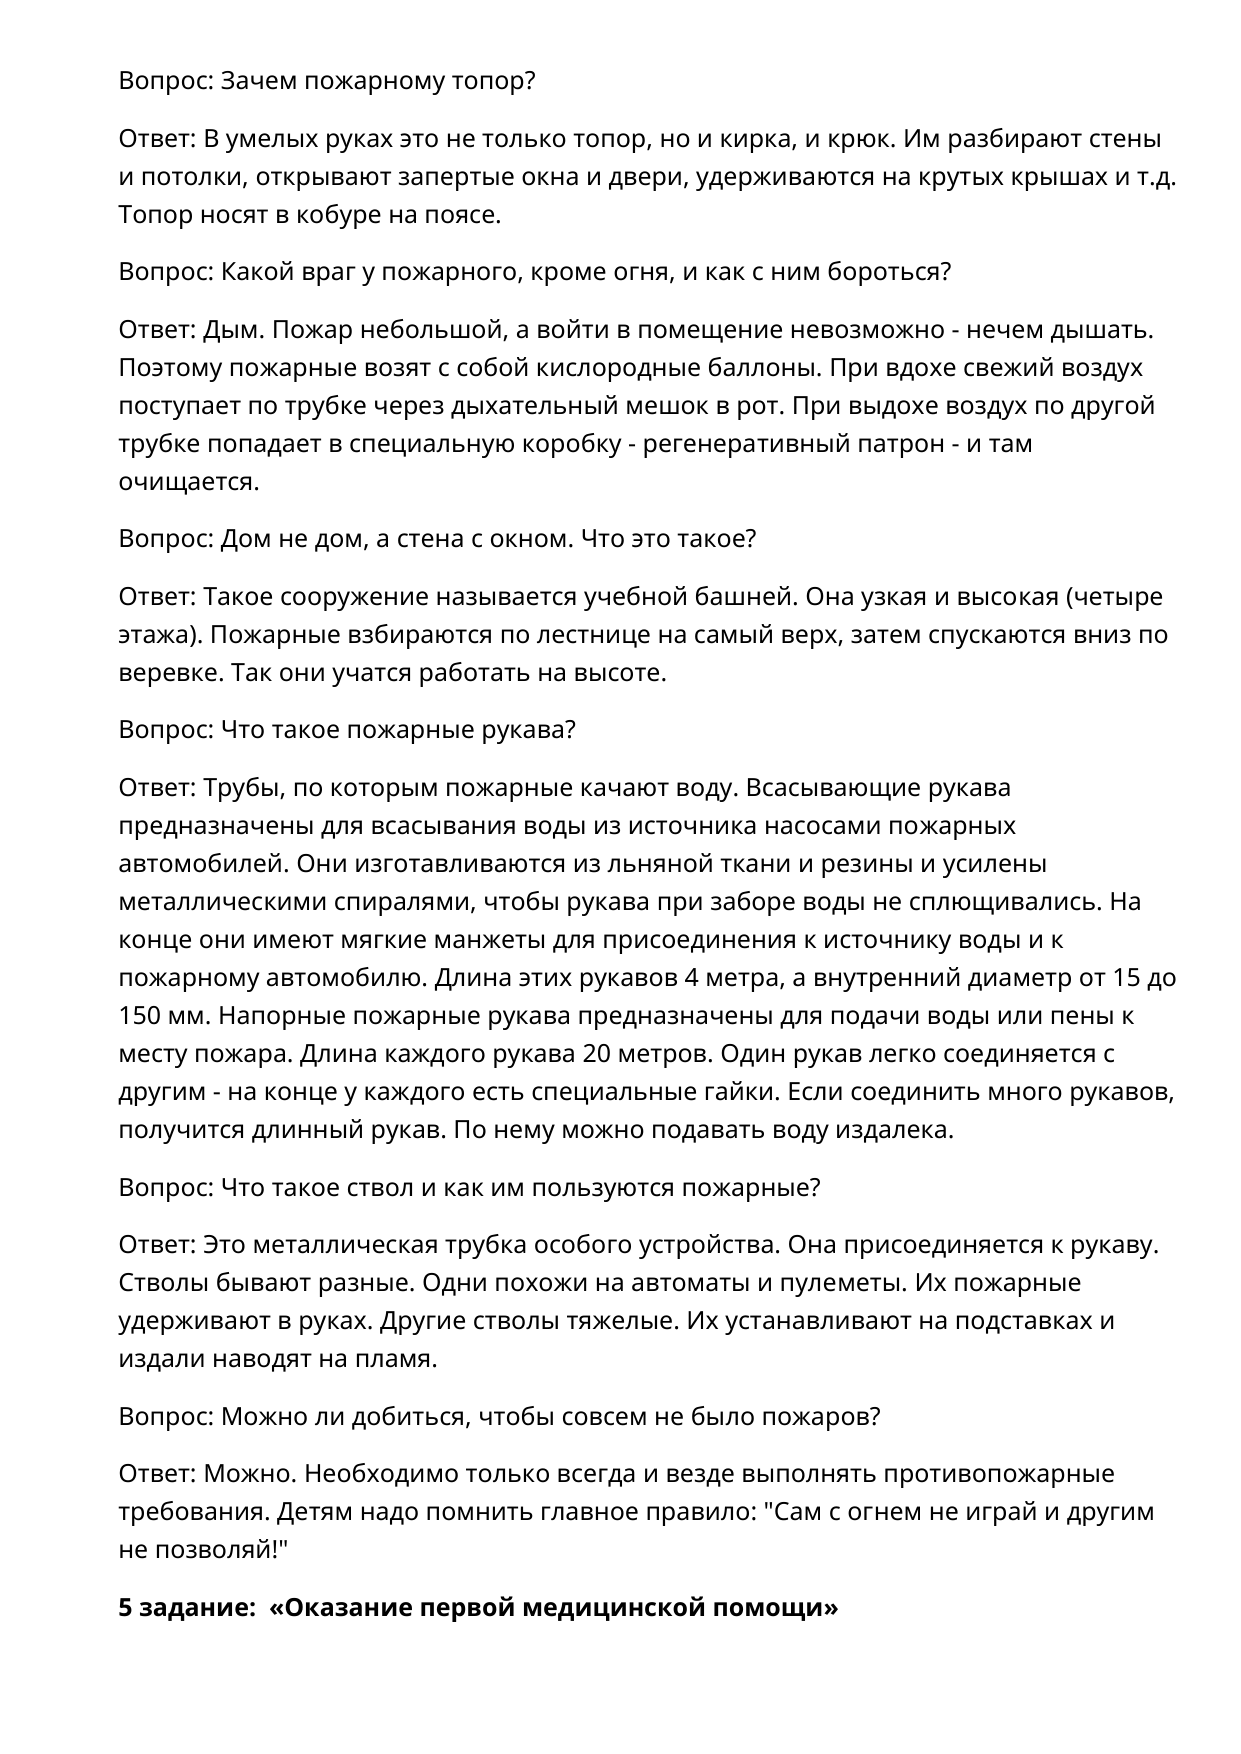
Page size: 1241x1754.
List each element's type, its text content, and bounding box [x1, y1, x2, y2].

text Вопрос: Зачем пожарному топор? [118, 59, 1181, 97]
text 5 задание: «Оказание первой медицинской помощи» [118, 1586, 1181, 1623]
text Ответ: Это металлическая трубка особого устройства. Она присоединяется к рукаву. Стволы бывают разные. Одни похожи на автоматы и пулеметы. Их пожарные удерживают в руках. Другие стволы тяжелые. Их устанавливают на подставках и издали наводят на пламя. [118, 1223, 1181, 1375]
text Ответ: В умелых руках это не только топор, но и кирка, и крюк. Им разбирают стены и потолки, открывают запертые окна и двери, удерживаются на крутых крышах и т.д. Топор носят в кобуре на поясе. [118, 117, 1181, 231]
text Вопрос: Что такое пожарные рукава? [118, 708, 1181, 746]
text Вопрос: Какой враг у пожарного, кроме огня, и как с ним бороться? [118, 250, 1181, 288]
text Вопрос: Можно ли добиться, чтобы совсем не было пожаров? [118, 1394, 1181, 1432]
text Ответ: Можно. Необходимо только всегда и везде выполнять противопожарные требования. Детям надо помнить главное правило: "Сам с огнем не играй и другим не позволяй!" [118, 1452, 1181, 1566]
text Вопрос: Дом не дом, а стена с окном. Что это такое? [118, 517, 1181, 555]
text Ответ: Такое сооружение называется учебной башней. Она узкая и высокая (четыре этажа). Пожарные взбираются по лестнице на самый верх, затем спускаются вниз по веревке. Так они учатся работать на высоте. [118, 575, 1181, 689]
text Ответ: Дым. Пожар небольшой, а войти в помещение невозможно - нечем дышать. Поэтому пожарные возят с собой кислородные баллоны. При вдохе свежий воздух поступает по трубке через дыхательный мешок в рот. При выдохе воздух по другой трубке попадает в специальную коробку - регенеративный патрон - и там очищается. [118, 308, 1181, 498]
text Вопрос: Что такое ствол и как им пользуются пожарные? [118, 1165, 1181, 1203]
text Ответ: Трубы, по которым пожарные качают воду. Всасывающие рукава предназначены для всасывания воды из источника насосами пожарных автомобилей. Они изготавливаются из льняной ткани и резины и усилены металлическими спиралями, чтобы рукава при заборе воды не сплющивались. На конце они имеют мягкие манжеты для присоединения к источнику воды и к пожарному автомобилю. Длина этих рукавов 4 метра, а внутренний диаметр от 15 до 150 мм. Напорные пожарные рукава предназначены для подачи воды или пены к месту пожара. Длина каждого рукава 20 метров. Один рукав легко соединяется с другим - на конце у каждого есть специальные гайки. Если соединить много рукавов, получится длинный рукав. По нему можно подавать воду издалека. [118, 766, 1181, 1146]
